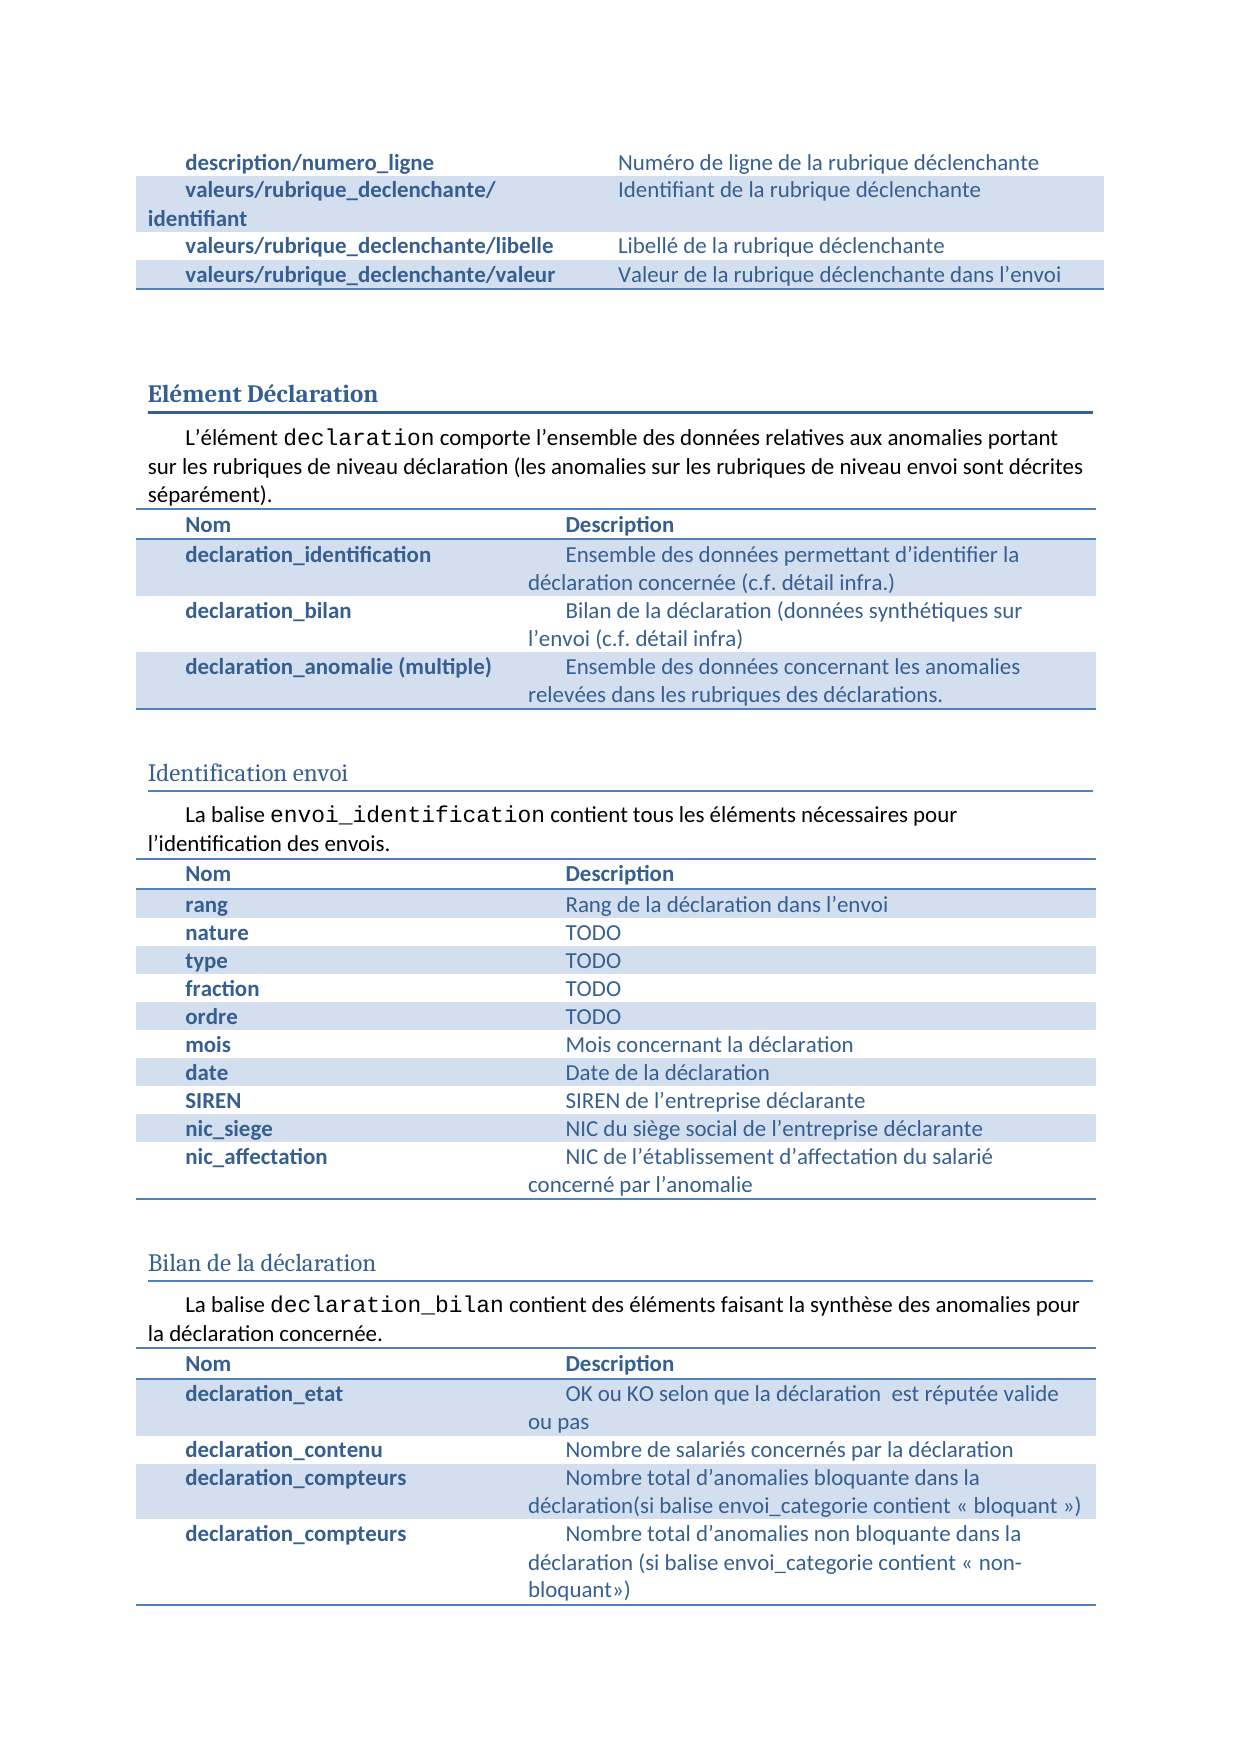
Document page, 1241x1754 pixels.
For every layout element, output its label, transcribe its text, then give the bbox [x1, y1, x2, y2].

table_cell declaration_bilan [136, 596, 517, 652]
table_header Nom [136, 510, 517, 538]
table_cell OK ou KO selon que la déclaration est réputée valide ou pas [517, 1380, 1096, 1436]
table_cell Ensemble des données concernant les anomalies relevées dans les rubriques des déclarations. [517, 652, 1096, 708]
table_cell Ensemble des données permettant d’identifier la déclaration concernée (c.f. détail infra.) [517, 540, 1096, 596]
table_header Description [517, 510, 1096, 538]
table_cell TODO [517, 946, 1096, 974]
table_header Description [517, 1349, 1096, 1377]
table_cell SIREN de l’entreprise déclarante [517, 1086, 1096, 1114]
table_cell type [136, 946, 517, 974]
table_cell mois [136, 1030, 517, 1058]
table_cell Bilan de la déclaration (données synthétiques sur l’envoi (c.f. détail infra) [517, 596, 1096, 652]
table_cell nic_siege [136, 1114, 517, 1142]
table_cell Mois concernant la déclaration [517, 1030, 1096, 1058]
table_cell date [136, 1058, 517, 1086]
table_header Nom [136, 860, 517, 888]
table_cell Nombre total d’anomalies non bloquante dans la déclaration (si balise envoi_categorie contient « non-bloquant») [517, 1520, 1096, 1604]
text La balise envoi_identification contient tous les éléments nécessaires pour l’identification des envois. [148, 800, 1093, 857]
table_cell valeurs/rubrique_declenchante/identifiant [136, 176, 569, 232]
text L’élément declaration comporte l’ensemble des données relatives aux anomalies portant sur les rubriques de niveau déclaration (les anomalies sur les rubriques de niveau envoi sont décrites séparément). [148, 423, 1093, 508]
table_cell SIREN [136, 1086, 517, 1114]
table_cell TODO [517, 918, 1096, 946]
table_cell declaration_anomalie (multiple) [136, 652, 517, 708]
table_cell declaration_etat [136, 1380, 517, 1436]
table_cell NIC du siège social de l’entreprise déclarante [517, 1114, 1096, 1142]
table_cell ordre [136, 1002, 517, 1030]
table_cell valeurs/rubrique_declenchante/valeur [136, 260, 569, 288]
table_cell NIC de l’établissement d’affectation du salarié concerné par l’anomalie [517, 1142, 1096, 1198]
subtitle Bilan de la déclaration [148, 1249, 1093, 1280]
table_cell valeurs/rubrique_declenchante/libelle [136, 232, 569, 260]
table_cell description/numero_ligne [136, 148, 569, 176]
table_cell Nombre de salariés concernés par la déclaration [517, 1436, 1096, 1463]
table_cell nature [136, 918, 517, 946]
subtitle Elément Déclaration [148, 380, 1093, 411]
table_header Nom [136, 1349, 517, 1377]
table_cell Libellé de la rubrique déclenchante [569, 232, 1104, 260]
table_cell Rang de la déclaration dans l’envoi [517, 890, 1096, 918]
table_cell fraction [136, 974, 517, 1002]
table_cell declaration_compteurs [136, 1520, 517, 1604]
table_cell Date de la déclaration [517, 1058, 1096, 1086]
table_cell TODO [517, 974, 1096, 1002]
table_cell Numéro de ligne de la rubrique déclenchante [569, 148, 1104, 176]
table_cell declaration_contenu [136, 1436, 517, 1463]
table_cell declaration_compteurs [136, 1464, 517, 1519]
table_cell declaration_identification [136, 540, 517, 596]
table_cell nic_affectation [136, 1142, 517, 1198]
table_cell TODO [517, 1002, 1096, 1030]
table_cell Valeur de la rubrique déclenchante dans l’envoi [569, 260, 1104, 288]
text La balise declaration_bilan contient des éléments faisant la synthèse des anomalies pour la déclaration concernée. [148, 1290, 1093, 1347]
table_cell Identifiant de la rubrique déclenchante [569, 176, 1104, 232]
subtitle Identification envoi [148, 759, 1093, 790]
table_header Description [517, 860, 1096, 888]
table_cell Nombre total d’anomalies bloquante dans la déclaration(si balise envoi_categorie contient « bloquant ») [517, 1464, 1096, 1519]
table_cell rang [136, 890, 517, 918]
